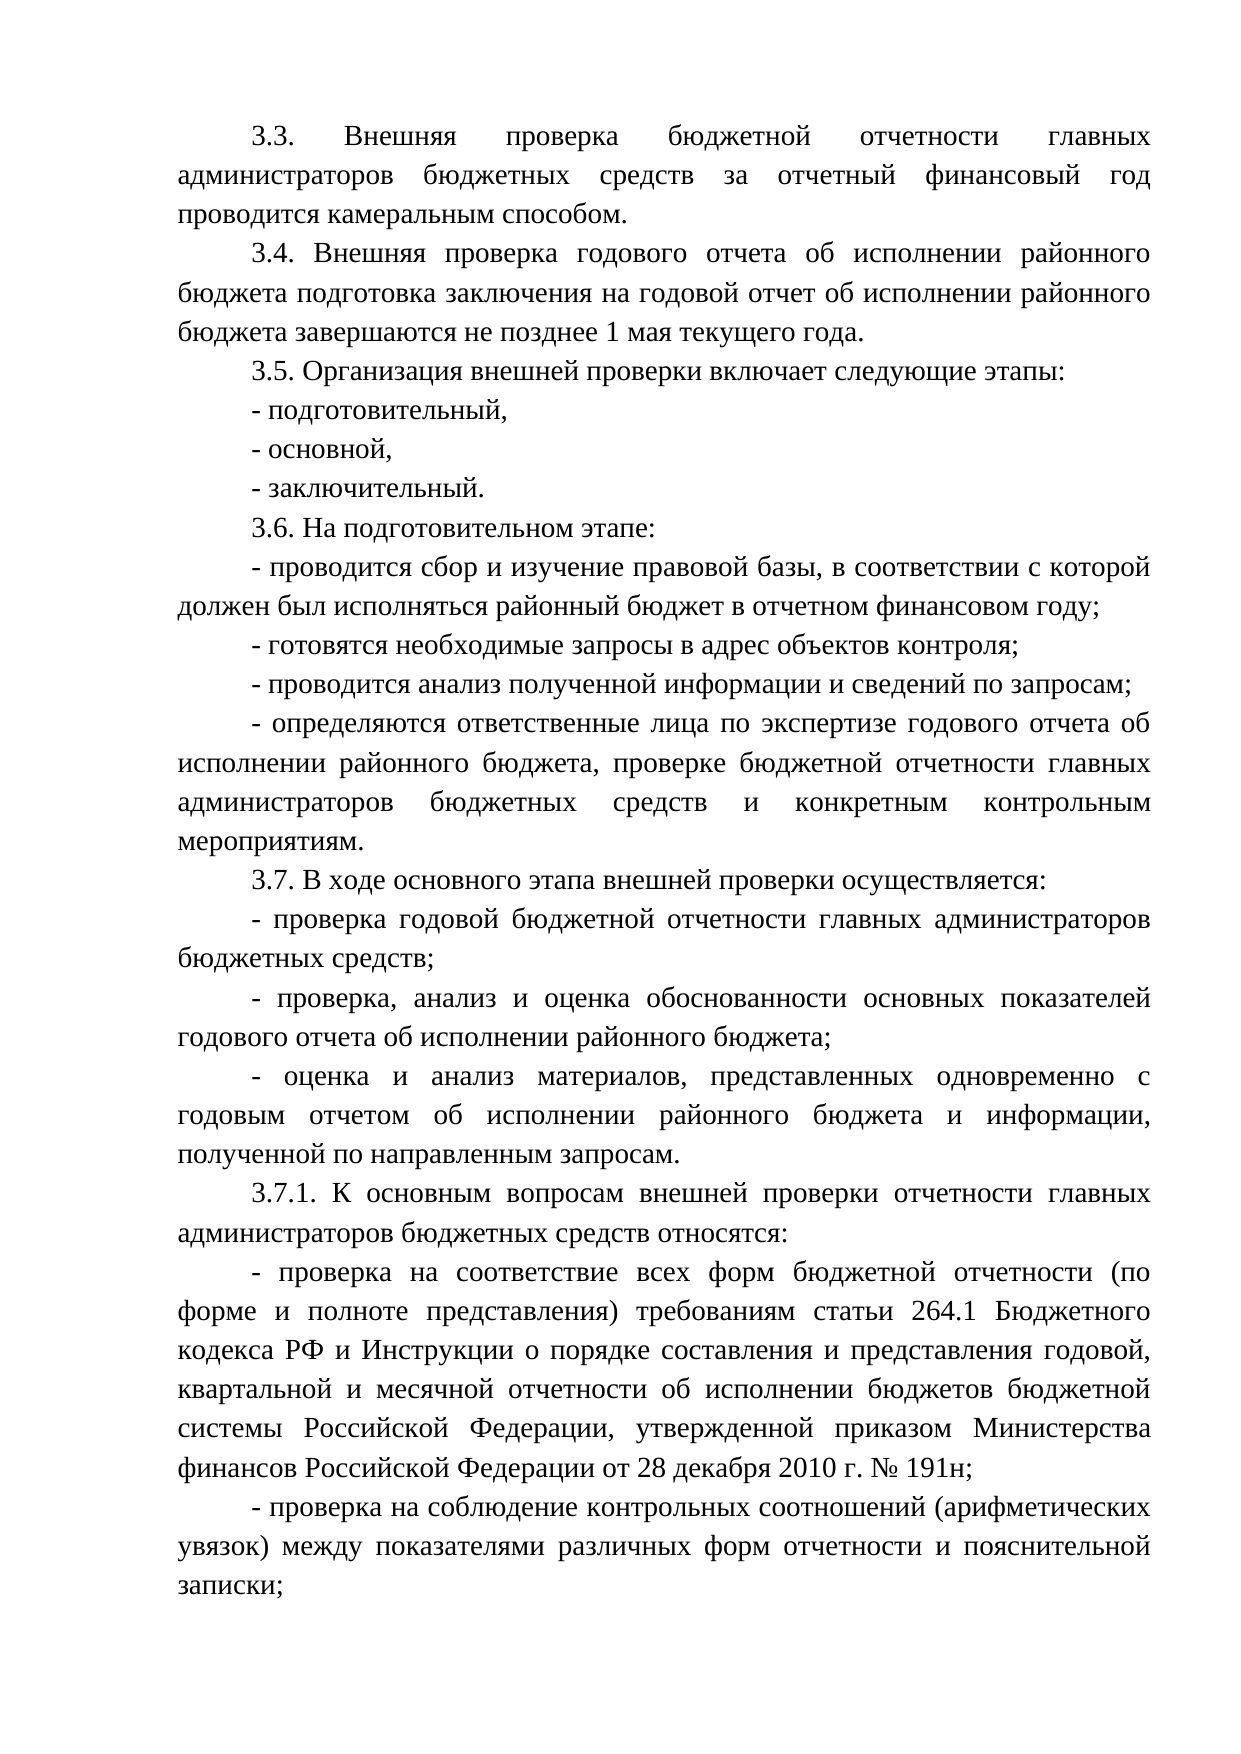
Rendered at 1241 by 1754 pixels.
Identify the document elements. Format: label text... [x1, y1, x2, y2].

text - проверка, анализ и оценка обоснованности основных показателей годового отчета об исполнении районного бюджета; [177, 980, 1152, 1052]
text 3.5. Организация внешней проверки включает следующие этапы: [177, 353, 1152, 387]
text - проверка на соответствие всех форм бюджетной отчетности (по форме и полноте представления) требованиям статьи 264.1 Бюджетного кодекса РФ и Инструкции о порядке составления и представления годовой, квартальной и месячной отчетности об исполнении бюджетов бюджетной системы Российской Федерации, утвержденной приказом Министерства финансов Российской Федерации от 28 декабря 2010 г. № 191н; [177, 1254, 1152, 1483]
text - проверка годовой бюджетной отчетности главных администраторов бюджетных средств; [177, 901, 1152, 974]
text - оценка и анализ материалов, представленных одновременно с годовым отчетом об исполнении районного бюджета и информации, полученной по направленным запросам. [177, 1058, 1152, 1170]
text - основной, [177, 431, 1152, 465]
text - проводится сбор и изучение правовой базы, в соответствии с которой должен был исполняться районный бюджет в отчетном финансовом году; [177, 549, 1152, 622]
text 3.4. Внешняя проверка годового отчета об исполнении районного бюджета подготовка заключения на годовой отчет об исполнении районного бюджета завершаются не позднее 1 мая текущего года. [177, 236, 1152, 347]
text - готовятся необходимые запросы в адрес объектов контроля; [177, 627, 1152, 661]
text - определяются ответственные лица по экспертизе годового отчета об исполнении районного бюджета, проверке бюджетной отчетности главных администраторов бюджетных средств и конкретным контрольным мероприятиям. [177, 706, 1152, 857]
text - проверка на соблюдение контрольных соотношений (арифметических увязок) между показателями различных форм отчетности и пояснительной записки; [177, 1489, 1152, 1601]
text - проводится анализ полученной информации и сведений по запросам; [177, 666, 1152, 700]
text 3.6. На подготовительном этапе: [177, 510, 1152, 543]
text 3.3. Внешняя проверка бюджетной отчетности главных администраторов бюджетных средств за отчетный финансовый год проводится камеральным способом. [177, 118, 1152, 230]
text - подготовительный, [177, 392, 1152, 426]
text - заключительный. [177, 471, 1152, 504]
text 3.7.1. К основным вопросам внешней проверки отчетности главных администраторов бюджетных средств относятся: [177, 1176, 1152, 1248]
text 3.7. В ходе основного этапа внешней проверки осуществляется: [177, 862, 1152, 896]
